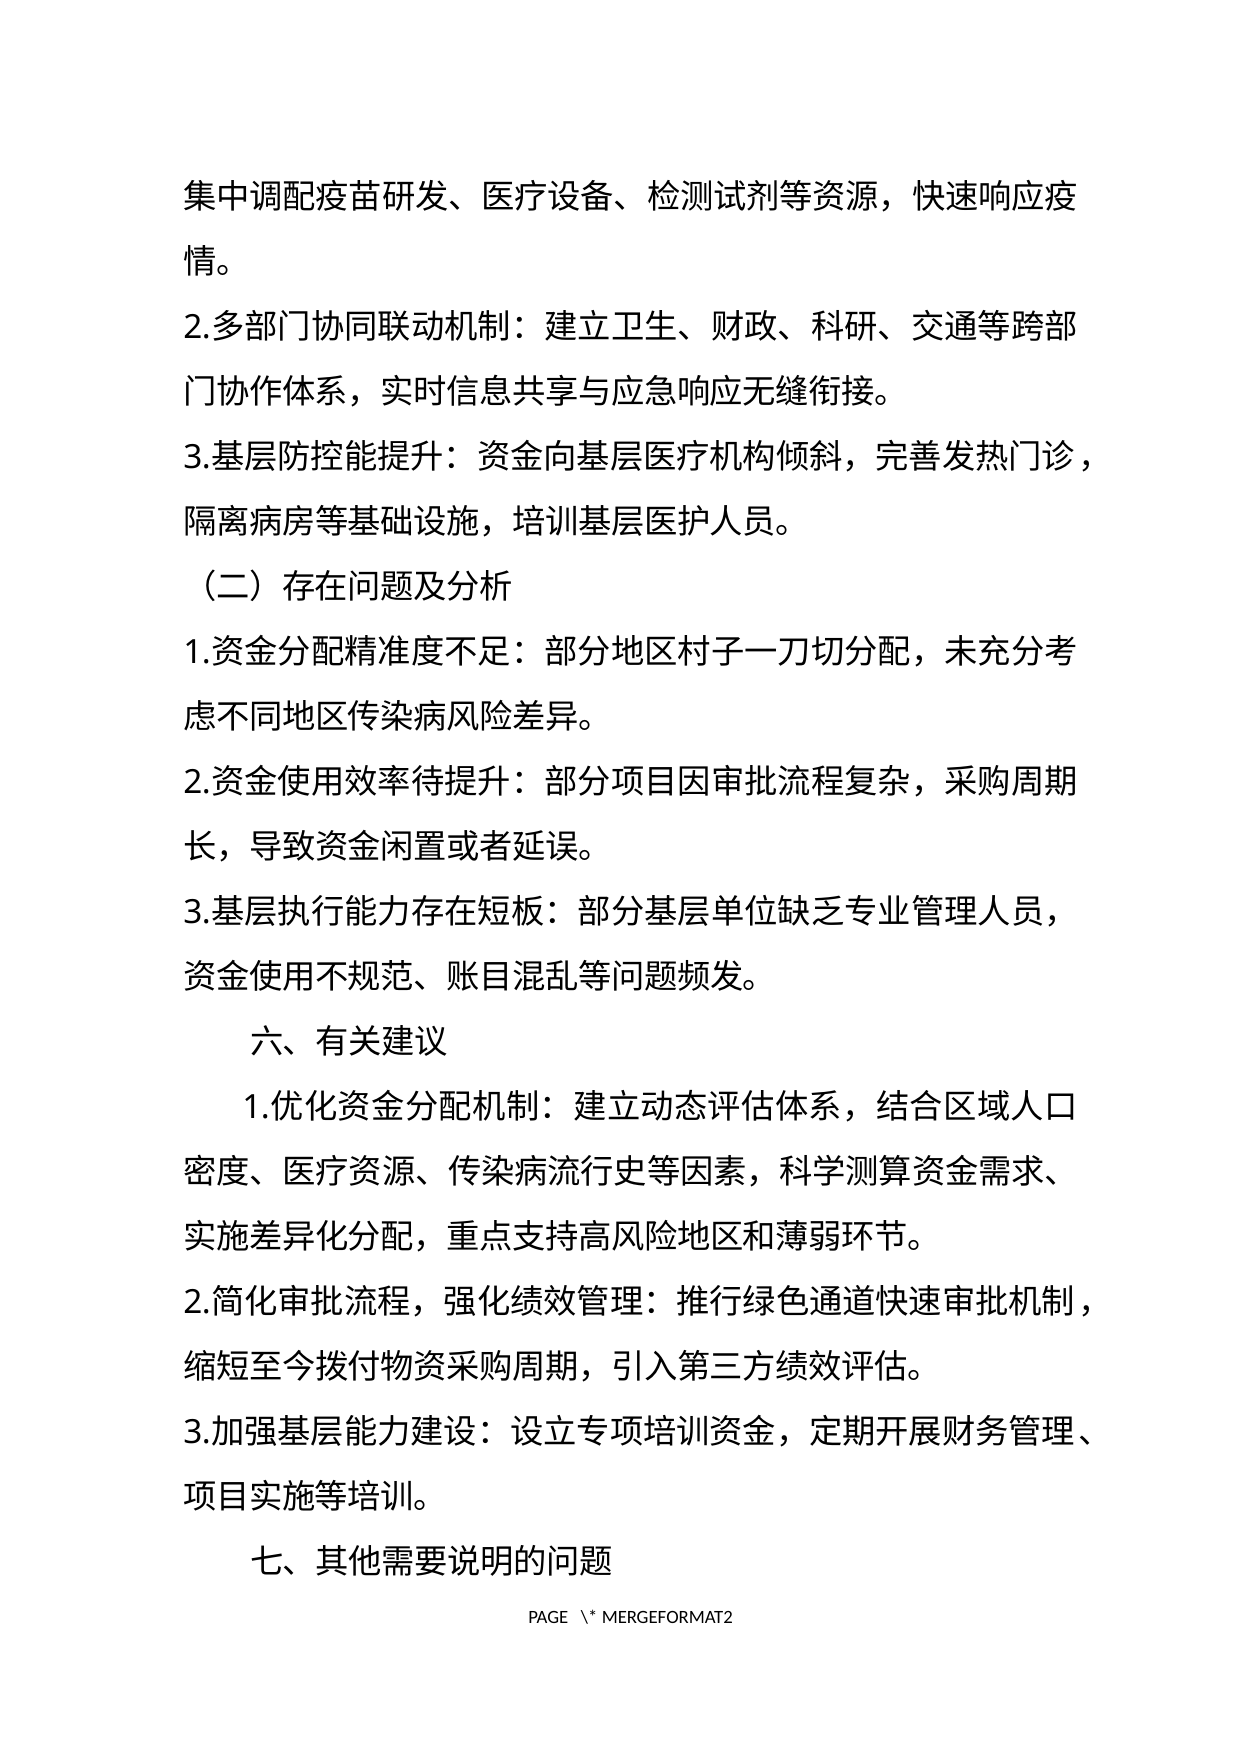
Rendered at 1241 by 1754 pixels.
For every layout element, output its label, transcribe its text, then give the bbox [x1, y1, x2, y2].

text 1.优化资金分配机制：建立动态评估体系，结合区域人口密度、医疗资源、传染病流行史等因素，科学测算资金需求、实施差异化分配，重点支持高风险地区和薄弱环节。 2.简化审批流程，强化绩效管理：推行绿色通道快速审批机制，缩短至今拨付物资采购周期，引入第三方绩效评估。 3.加强基层能力建设：设立专项培训资金，定期开展财务管理、项目实施等培训。 [183, 1072, 1078, 1527]
text 七、其他需要说明的问题 [183, 1527, 1078, 1592]
text 六、有关建议 [183, 1007, 1078, 1072]
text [183, 162, 1078, 1007]
